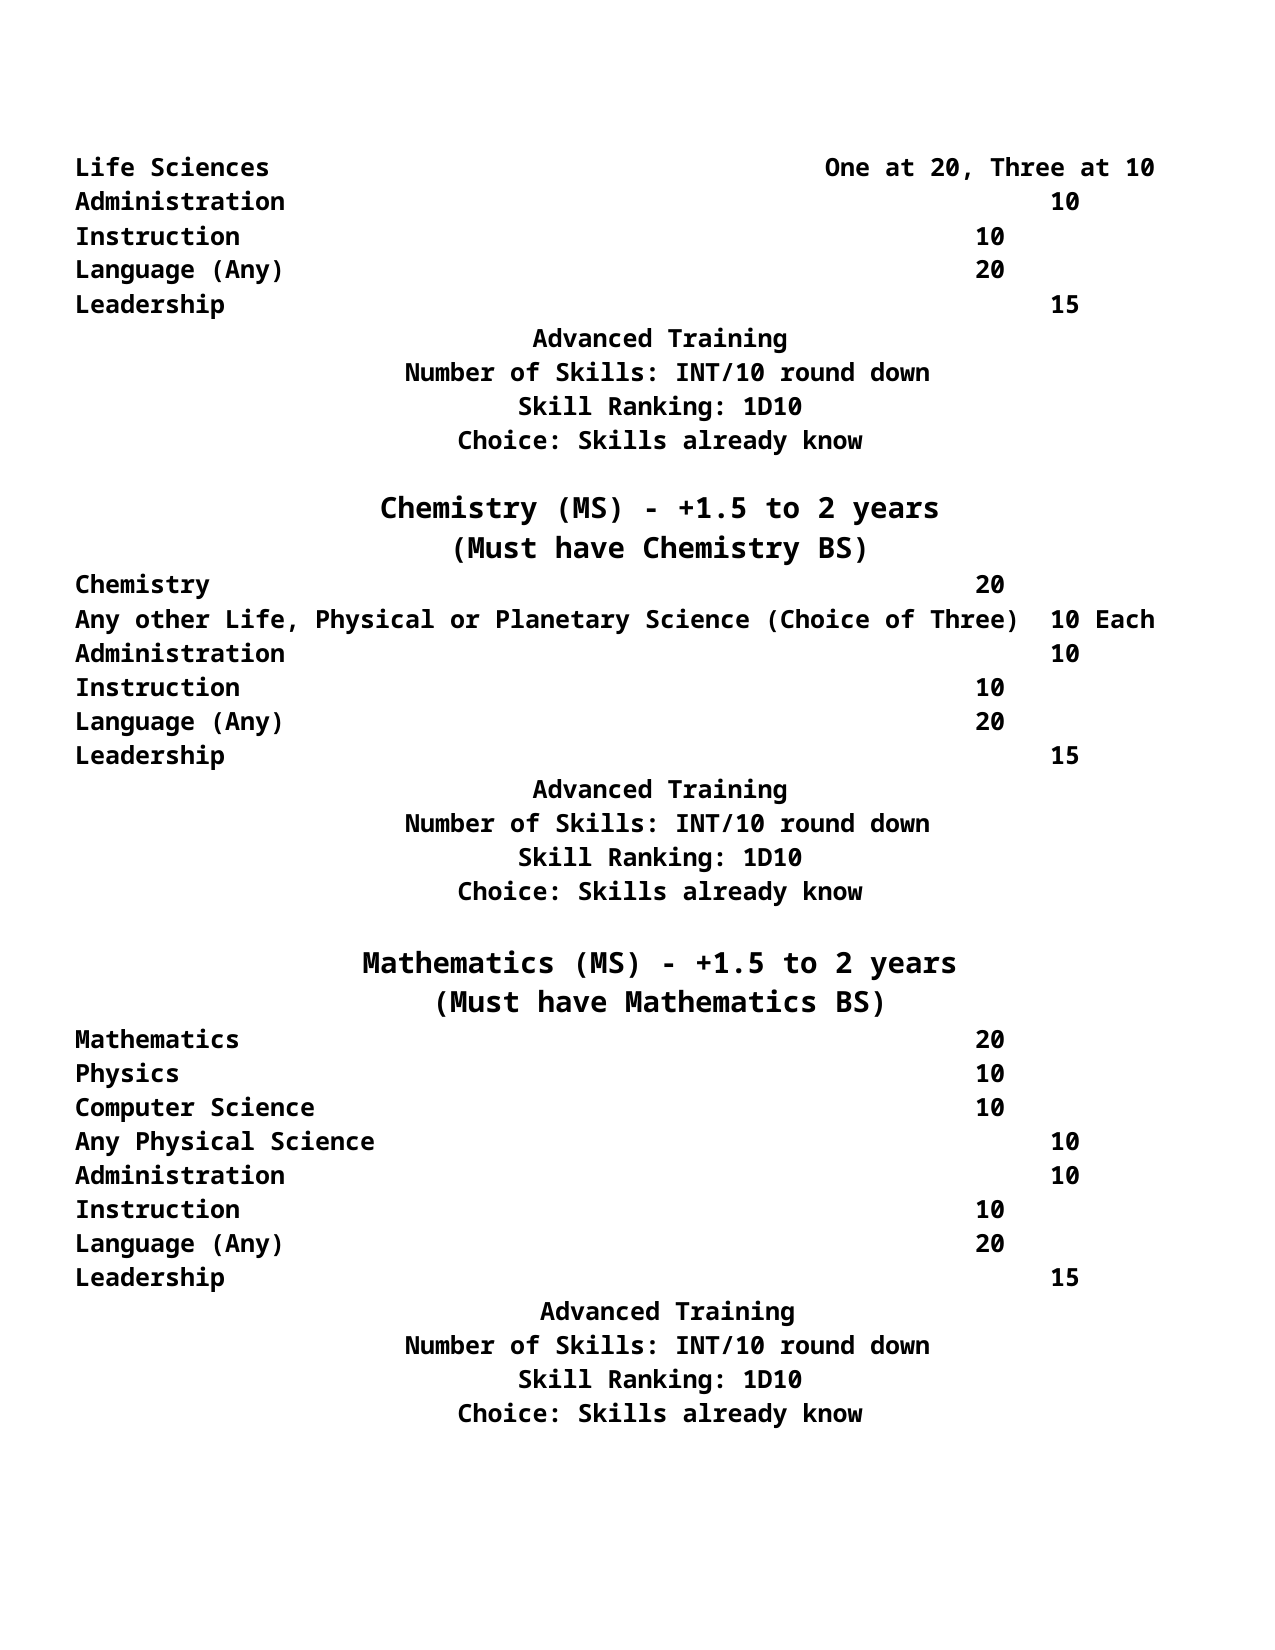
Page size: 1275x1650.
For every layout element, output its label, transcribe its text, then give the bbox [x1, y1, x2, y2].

text Choice: Skills already know [75, 422, 1245, 457]
text (Must have Chemistry BS) [75, 527, 1245, 567]
text Administration 10 [75, 635, 1245, 669]
text Mathematics 20 [75, 1021, 1245, 1055]
text Life Sciences One at 20, Three at 10 [75, 150, 1245, 184]
text Any Physical Science 10 [75, 1123, 1245, 1157]
text Instruction 10 [75, 218, 1245, 252]
text Leadership 15 [75, 737, 1245, 772]
text Administration 10 [75, 1157, 1245, 1192]
text Administration 10 [75, 184, 1245, 218]
text Physics 10 [75, 1055, 1245, 1089]
text (Must have Mathematics BS) [75, 982, 1245, 1021]
text Instruction 10 [75, 1192, 1245, 1226]
text Skill Ranking: 1D10 [75, 840, 1245, 874]
text Language (Any) 20 [75, 703, 1245, 737]
text Mathematics (MS) - +1.5 to 2 years [75, 942, 1245, 982]
text Language (Any) 20 [75, 1226, 1245, 1260]
text Choice: Skills already know [75, 874, 1245, 908]
text Leadership 15 [75, 1260, 1245, 1294]
text Chemistry (MS) - +1.5 to 2 years [75, 488, 1245, 527]
text Skill Ranking: 1D10 [75, 1362, 1245, 1396]
text Advanced Training [75, 772, 1245, 806]
text Number of Skills: INT/10 round down [75, 354, 1245, 388]
text Number of Skills: INT/10 round down [75, 806, 1245, 840]
text Advanced Training [75, 320, 1245, 354]
text Instruction 10 [75, 669, 1245, 703]
text Number of Skills: INT/10 round down [75, 1328, 1245, 1362]
text Choice: Skills already know [75, 1396, 1245, 1430]
text Chemistry 20 [75, 567, 1245, 601]
text Skill Ranking: 1D10 [75, 388, 1245, 422]
text Computer Science 10 [75, 1089, 1245, 1123]
text Language (Any) 20 [75, 252, 1245, 286]
text Leadership 15 [75, 286, 1245, 320]
text Advanced Training [75, 1294, 1245, 1328]
text Any other Life, Physical or Planetary Science (Choice of Three) 10 Each [75, 601, 1245, 635]
